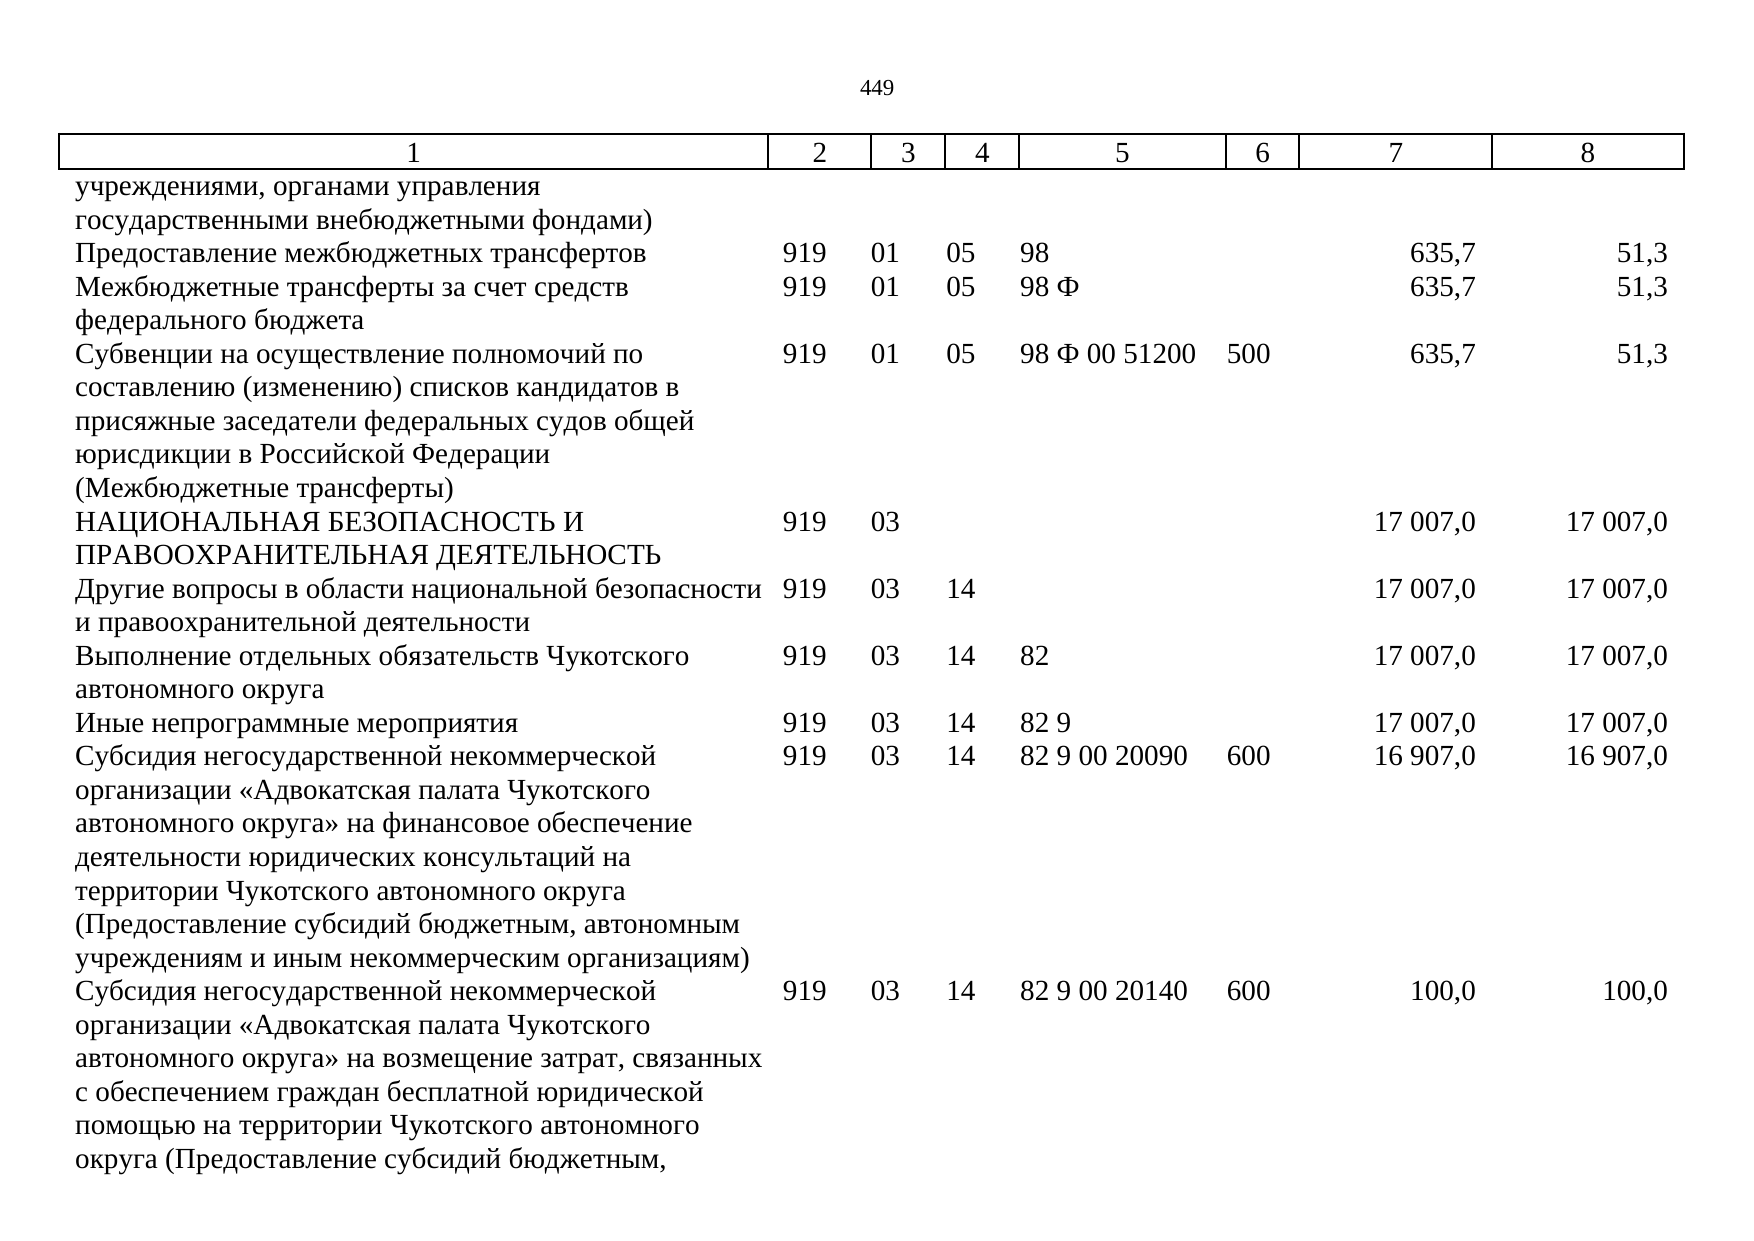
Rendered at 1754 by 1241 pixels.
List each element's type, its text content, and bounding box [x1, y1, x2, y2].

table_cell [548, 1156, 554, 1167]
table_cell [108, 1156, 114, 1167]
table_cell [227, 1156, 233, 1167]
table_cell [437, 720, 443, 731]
table_header 2 [769, 135, 870, 168]
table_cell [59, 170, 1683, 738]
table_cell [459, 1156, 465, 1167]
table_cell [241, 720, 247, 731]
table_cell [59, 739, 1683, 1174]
table_header 3 [872, 135, 944, 168]
table_header 6 [1227, 135, 1298, 168]
table_header 1 [60, 135, 767, 168]
table_header 8 [1493, 135, 1683, 168]
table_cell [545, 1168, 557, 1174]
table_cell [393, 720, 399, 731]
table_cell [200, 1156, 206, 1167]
table_header 5 [1020, 135, 1225, 168]
table_header 7 [1300, 135, 1491, 168]
table_header 4 [946, 135, 1018, 168]
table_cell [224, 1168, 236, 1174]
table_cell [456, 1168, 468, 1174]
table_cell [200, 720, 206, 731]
